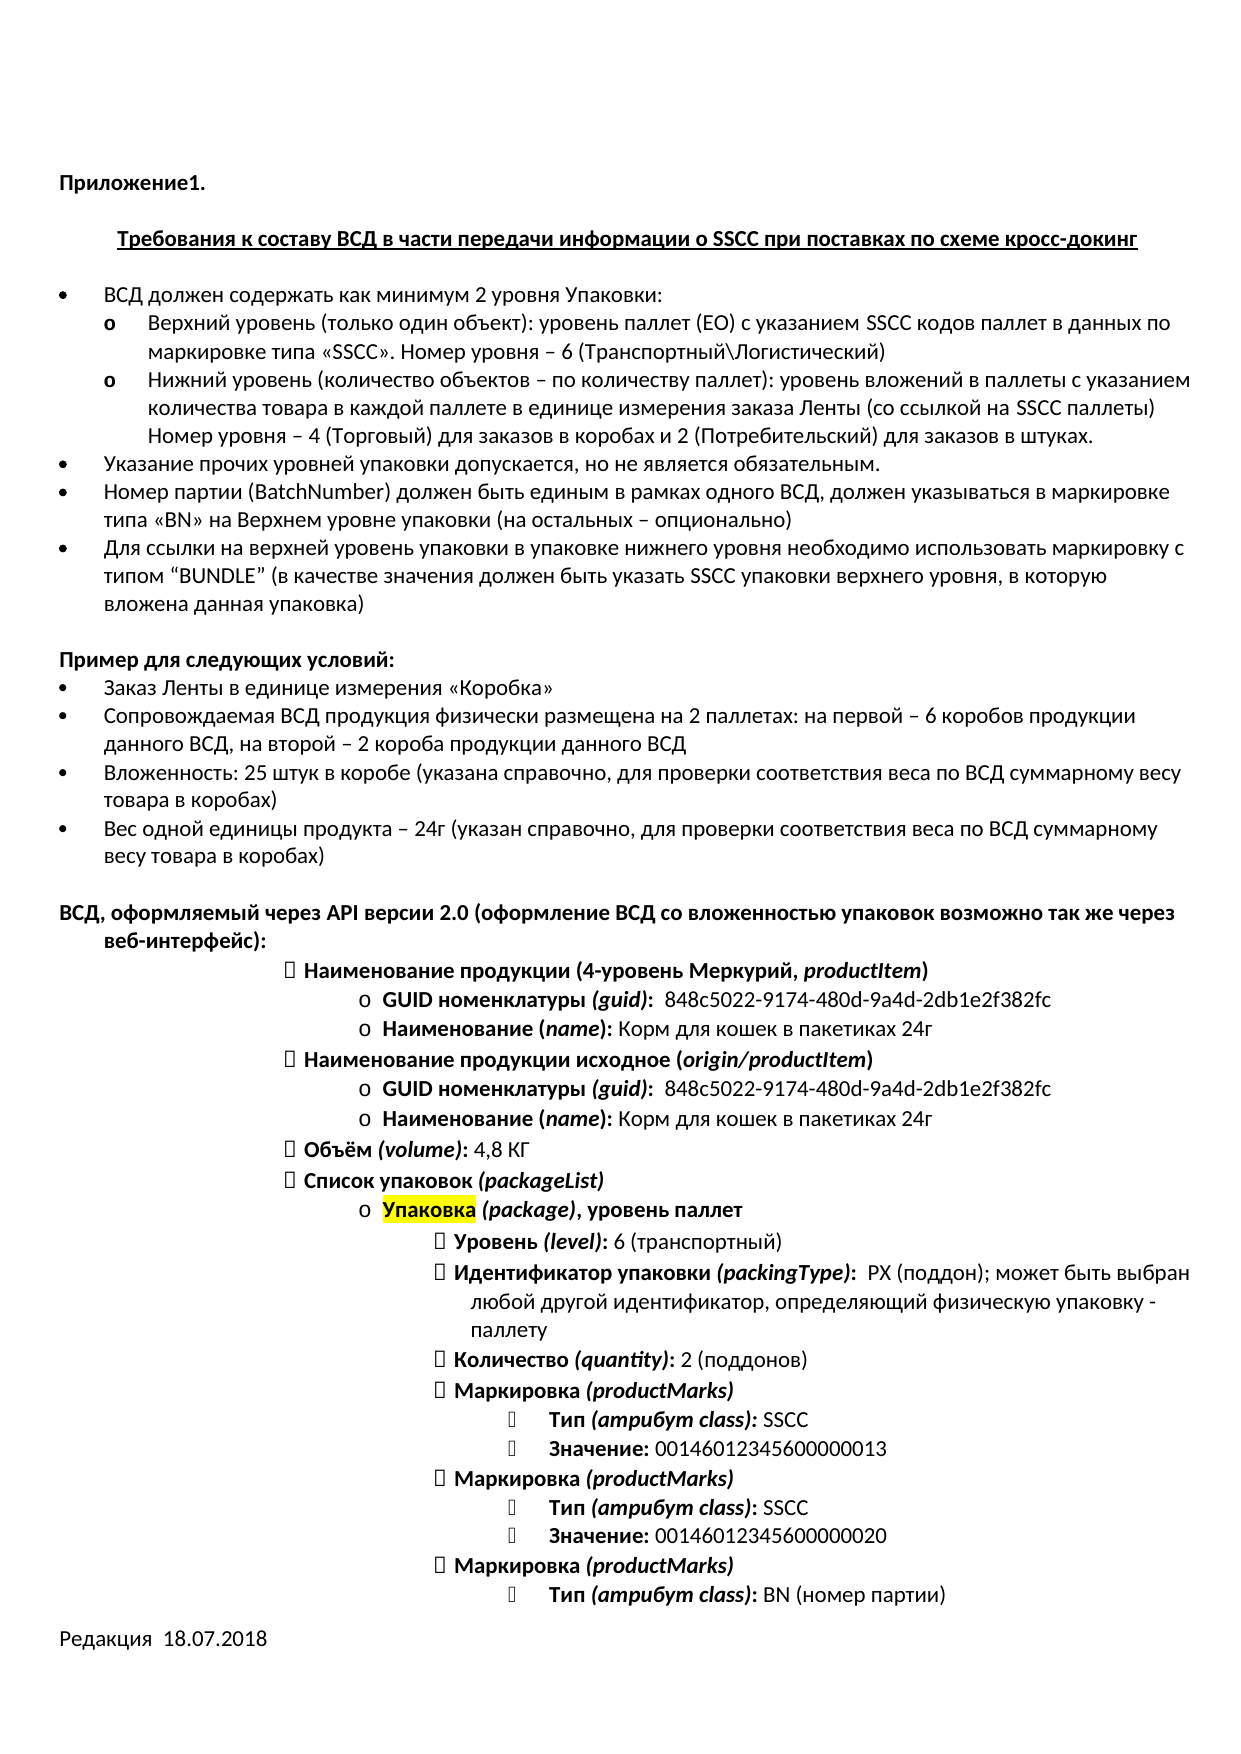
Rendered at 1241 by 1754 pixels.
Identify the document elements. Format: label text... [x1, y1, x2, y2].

list Указание прочих уровней упаковки допускается, но не является обязательным. [59, 449, 1196, 477]
text  Тип (атрибут class): BN (номер партии) [508, 1580, 1196, 1608]
text  Наименование продукции (4-уровень Меркурий, productItem) [283, 954, 1196, 985]
list Вес одной единицы продукта – 24г (указан справочно, для проверки соответствия веса по ВСД суммарному весу товара в коробах) [59, 814, 1196, 870]
text o Наименование (name): Корм для кошек в пакетиках 24г [358, 1014, 1196, 1043]
list ВСД должен содержать как минимум 2 уровня Упаковки: [59, 280, 1196, 308]
text  Объём (volume): 4,8 КГ [283, 1133, 1196, 1164]
list Для ссылки на верхней уровень упаковки в упаковке нижнего уровня необходимо использовать маркировку с типом “BUNDLE” (в качестве значения должен быть указать SSCC упаковки верхнего уровня, в которую вложена данная упаковка) [59, 533, 1196, 617]
text Требования к составу ВСД в части передачи информации о SSCC при поставках по схеме кросс-докинг [59, 224, 1196, 252]
list Номер партии (BatchNumber) должен быть единым в рамках одного ВСД, должен указываться в маркировке типа «BN» на Верхнем уровне упаковки (на остальных – опционально) [59, 477, 1196, 533]
list Заказ Ленты в единице измерения «Коробка» [59, 673, 1196, 702]
text  Тип (атрибут class): SSCC [508, 1493, 1196, 1521]
text  Наименование продукции исходное (origin/productItem) [283, 1043, 1196, 1074]
text  Тип (атрибут class): SSCC [508, 1406, 1196, 1434]
text o GUID номенклатуры (guid): 848c5022-9174-480d-9a4d-2db1e2f382fc [358, 985, 1196, 1014]
text Номер уровня – 4 (Торговый) для заказов в коробах и 2 (Потребительский) для заказов в штуках. [148, 421, 1196, 449]
text  Список упаковок (packageList) [283, 1164, 1196, 1195]
text  Значение: 00146012345600000013 [508, 1434, 1196, 1462]
text  Уровень (level): 6 (транспортный) [433, 1224, 1196, 1256]
text  Маркировка (productMarks) [433, 1462, 1196, 1493]
text o Упаковка (package), уровень паллет [358, 1195, 1196, 1224]
text ВСД, оформляемый через API версии 2.0 (оформление ВСД со вложенностью упаковок возможно так же через веб-интерфейс): [59, 898, 1196, 954]
text Приложение1. [59, 168, 1196, 196]
list Сопровождаемая ВСД продукция физически размещена на 2 паллетах: на первой – 6 коробов продукции данного ВСД, на второй – 2 короба продукции данного ВСД [59, 702, 1196, 758]
text  Идентификатор упаковки (packingType): PX (поддон); может быть выбран любой другой идентификатор, определяющий физическую упаковку - паллету [433, 1256, 1196, 1343]
list Нижний уровень (количество объектов – по количеству паллет): уровень вложений в паллеты с указанием количества товара в каждой паллете в единице измерения заказа Ленты (со ссылкой на SSCC паллеты) [103, 365, 1196, 421]
list Верхний уровень (только один объект): уровень паллет (ЕО) с указанием SSCC кодов паллет в данных по маркировке типа «SSCC». Номер уровня – 6 (Транспортный\Логистический) [103, 308, 1196, 365]
text o Наименование (name): Корм для кошек в пакетиках 24г [358, 1104, 1196, 1133]
text  Значение: 00146012345600000020 [508, 1521, 1196, 1549]
list Вложенность: 25 штук в коробе (указана справочно, для проверки соответствия веса по ВСД суммарному весу товара в коробах) [59, 758, 1196, 814]
text  Количество (quantity): 2 (поддонов) [433, 1343, 1196, 1374]
text Пример для следующих условий: [59, 646, 1196, 673]
text  Маркировка (productMarks) [433, 1374, 1196, 1406]
text o GUID номенклатуры (guid): 848c5022-9174-480d-9a4d-2db1e2f382fc [358, 1074, 1196, 1104]
text  Маркировка (productMarks) [433, 1549, 1196, 1580]
